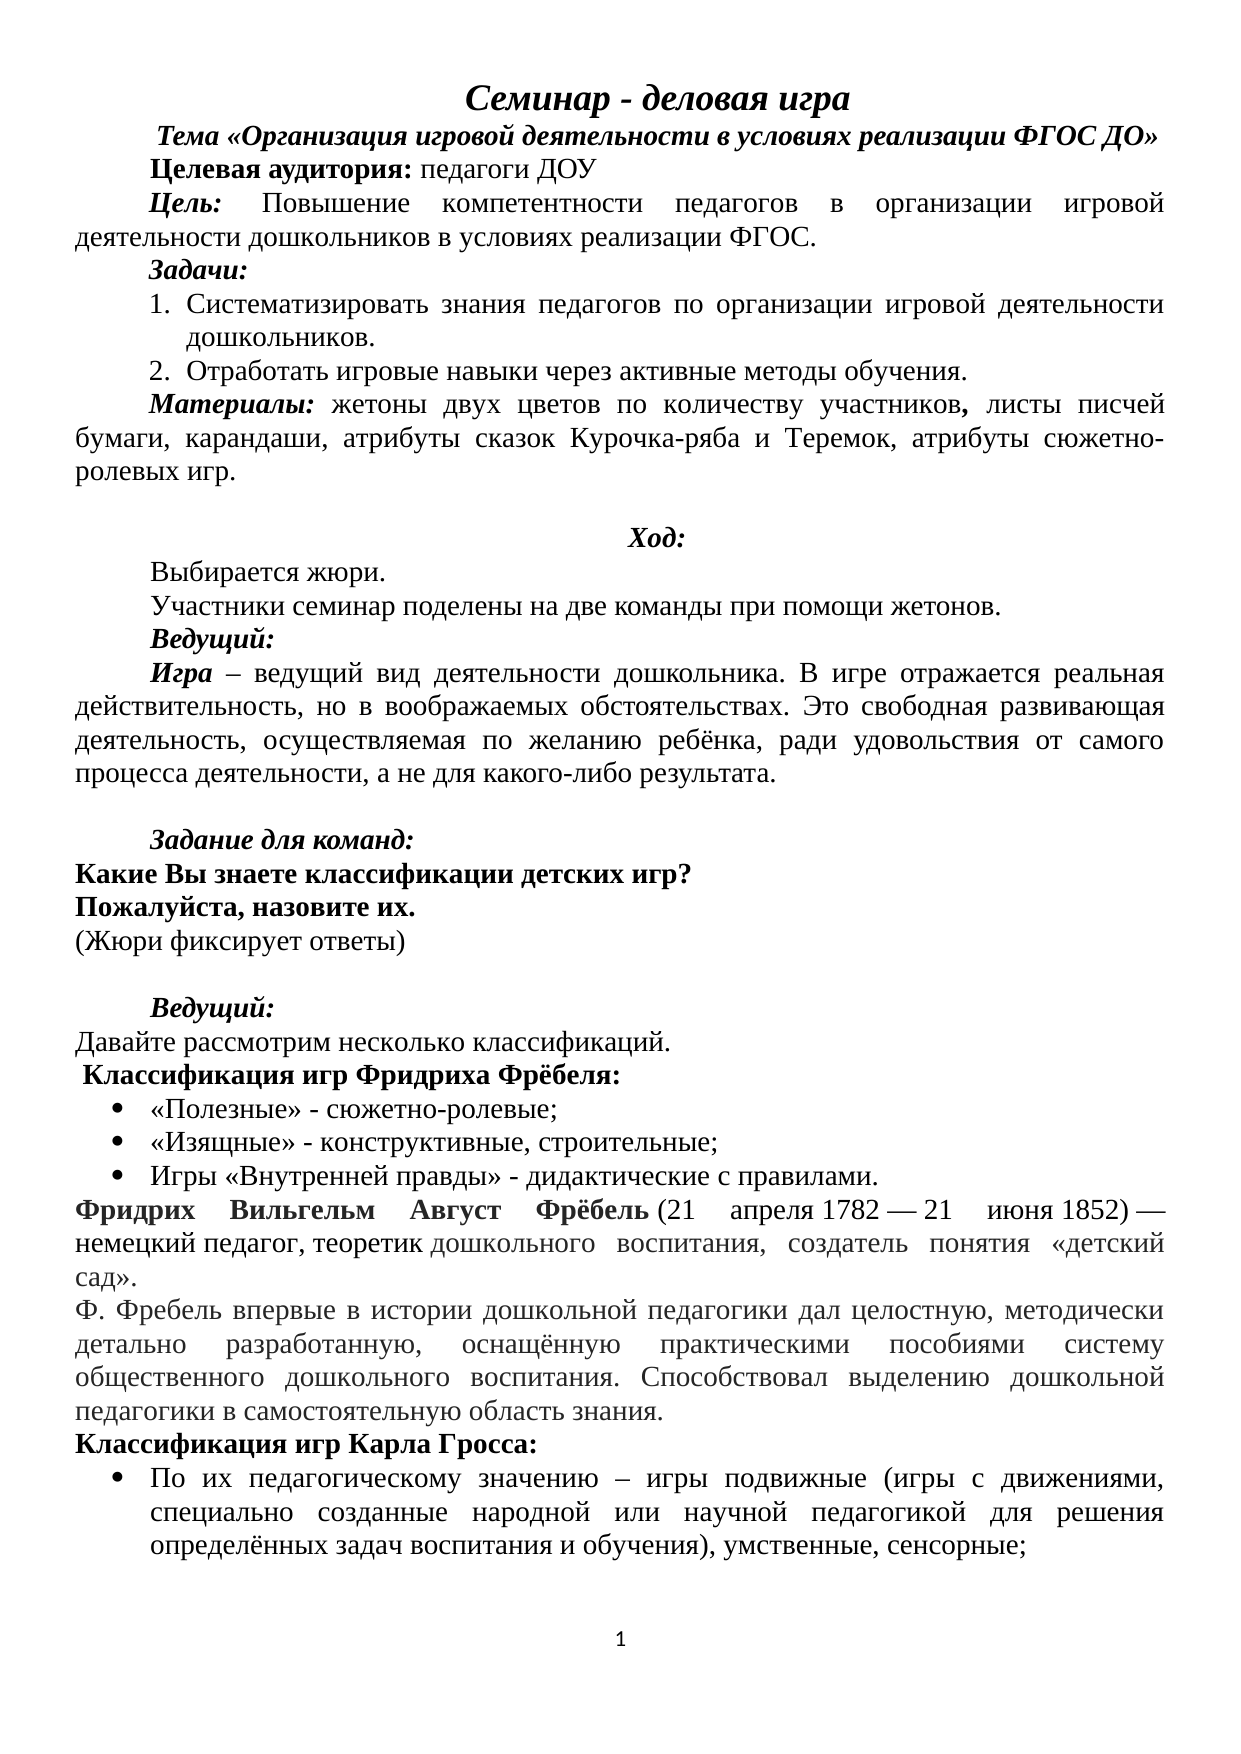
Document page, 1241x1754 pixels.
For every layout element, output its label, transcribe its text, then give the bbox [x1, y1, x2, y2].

list Игры «Внутренней правды» - дидактические с правилами. [112, 1158, 1165, 1192]
text Выбирается жюри. [75, 554, 1165, 588]
text Классификация игр Карла Гросса: [75, 1427, 1165, 1460]
text Фридрих Вильгельм Август Фрёбель (21 апреля 1782 — 21 июня 1852) — немецкий педагог, теоретик дошкольного воспитания, создатель понятия «детский сад». [75, 1192, 1165, 1292]
text Игра – ведущий вид деятельности дошкольника. В игре отражается реальная действительность, но в воображаемых обстоятельствах. Это свободная развивающая деятельность, осуществляемая по желанию ребёнка, ради удовольствия от самого процесса деятельности, а не для какого-либо результата. [75, 655, 1165, 789]
text Классификация игр Фридриха Фрёбеля: [75, 1057, 1165, 1091]
text Ход: [75, 521, 1165, 554]
text Цель: Повышение компетентности педагогов в организации игровой деятельности дошкольников в условиях реализации ФГОС. [75, 185, 1165, 252]
text Какие Вы знаете классификации детских игр? [75, 856, 1165, 889]
text Задание для команд: [75, 822, 1165, 856]
text Задачи: [75, 252, 1165, 286]
text Ведущий: [75, 990, 1165, 1024]
text Давайте рассмотрим несколько классификаций. [75, 1024, 1165, 1057]
text Ф. Фребель впервые в истории дошкольной педагогики дал целостную, методически детально разработанную, оснащённую практическими пособиями систему общественного дошкольного воспитания. Способствовал выделению дошкольной педагогики в самостоятельную область знания. [75, 1292, 1165, 1427]
text Материалы: жетоны двух цветов по количеству участников, листы писчей бумаги, карандаши, атрибуты сказок Курочка-ряба и Теремок, атрибуты сюжетно-ролевых игр. [75, 386, 1165, 487]
list Отработать игровые навыки через активные методы обучения. [149, 353, 1165, 386]
text Целевая аудитория: педагоги ДОУ [75, 152, 1165, 185]
text Участники семинар поделены на две команды при помощи жетонов. [75, 588, 1165, 621]
text (Жюри фиксирует ответы) [75, 923, 1165, 957]
text Ведущий: [75, 621, 1165, 655]
list По их педагогическому значению – игры подвижные (игры с движениями, специально созданные народной или научной педагогикой для решения определённых задач воспитания и обучения), умственные, сенсорные; [112, 1460, 1165, 1561]
text Тема «Организация игровой деятельности в условиях реализации ФГОС ДО» [75, 118, 1165, 152]
text Семинар - деловая игра [75, 75, 1165, 118]
list «Полезные» - сюжетно-ролевые; [112, 1091, 1165, 1124]
list Систематизировать знания педагогов по организации игровой деятельности дошкольников. [149, 286, 1165, 353]
list «Изящные» - конструктивные, строительные; [112, 1124, 1165, 1158]
text Пожалуйста, назовите их. [75, 889, 1165, 923]
